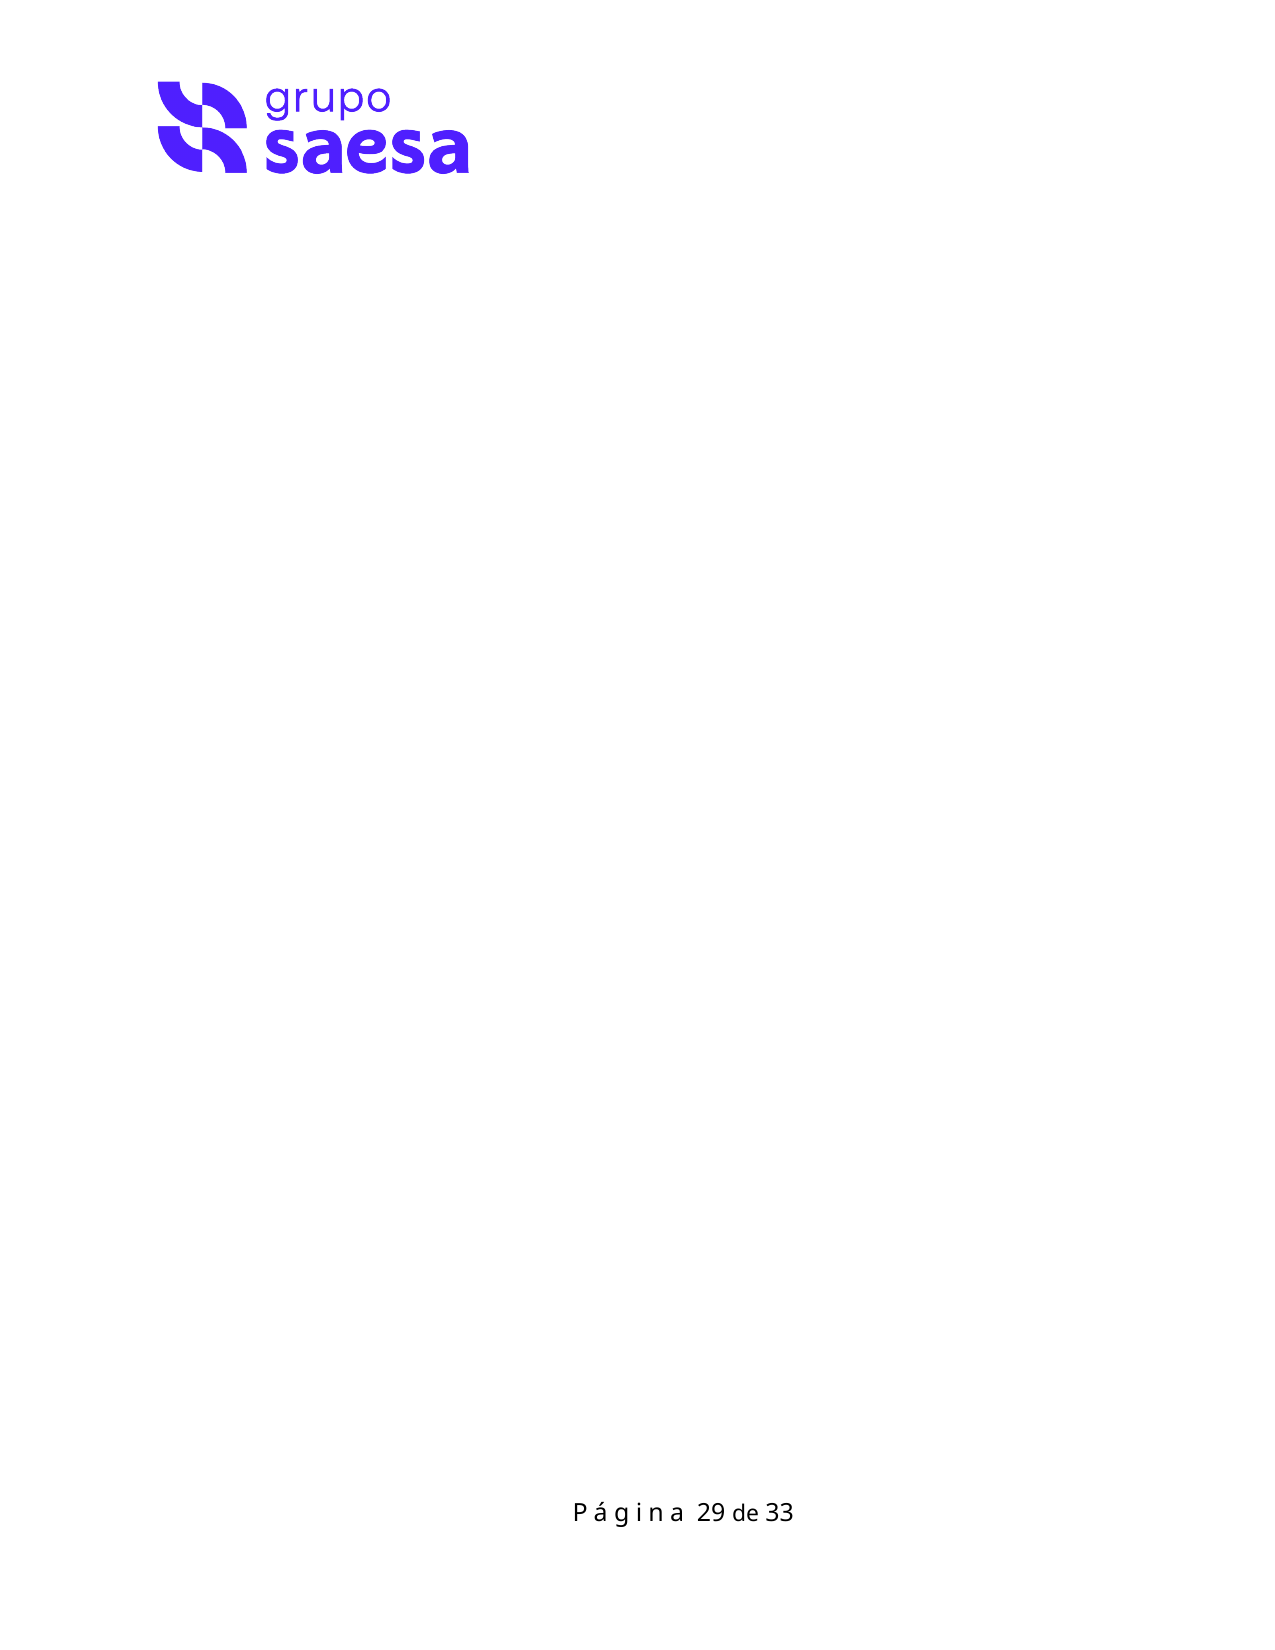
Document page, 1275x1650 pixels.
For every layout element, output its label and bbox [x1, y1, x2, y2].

picture [147, 73, 478, 177]
